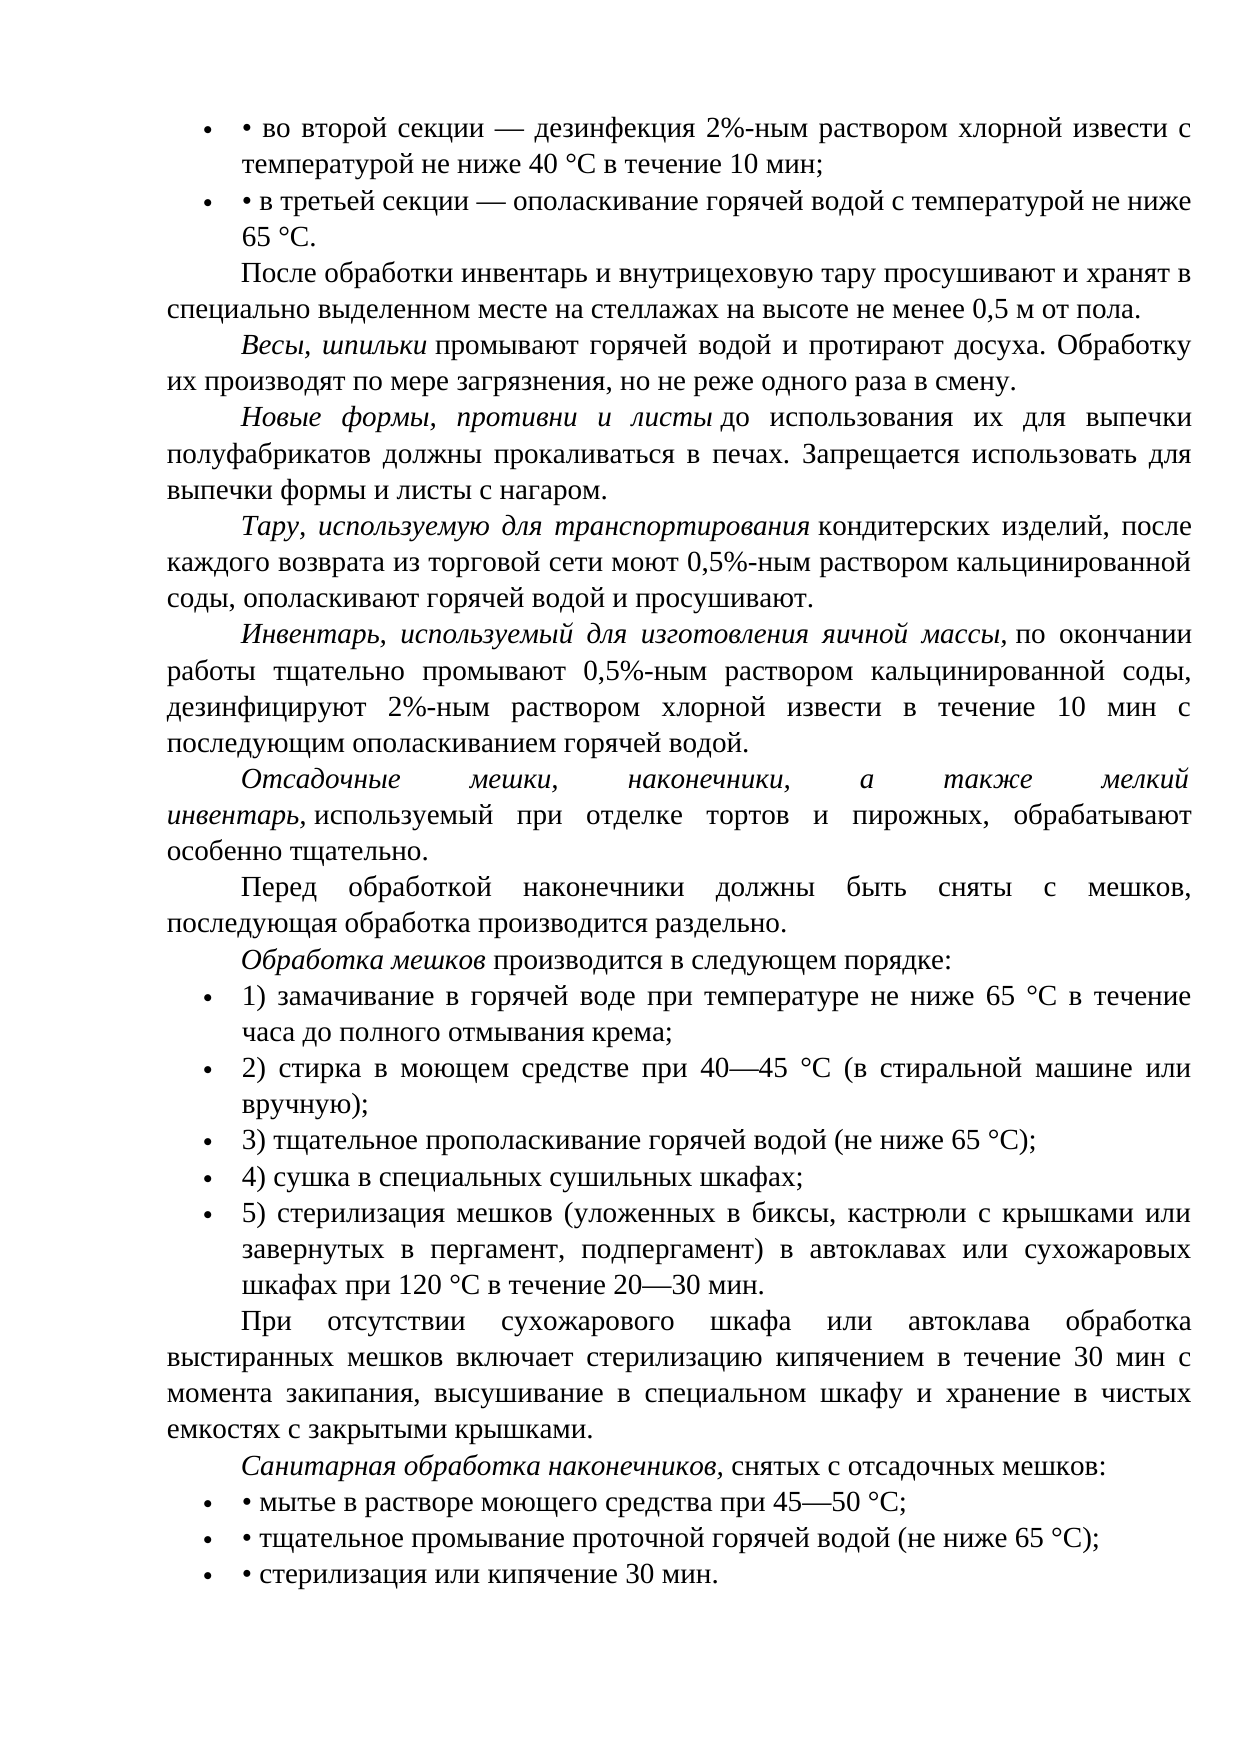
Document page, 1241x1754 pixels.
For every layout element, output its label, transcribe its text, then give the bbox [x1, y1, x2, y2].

list 1) замачивание в горячей воде при температуре не ниже 65 °С в течение часа до полного отмывания крема; [204, 978, 1192, 1048]
list • во второй секции — дезинфекция 2%-ным раствором хлорной извести с температурой не ниже 40 °С в течение 10 мин; [204, 110, 1192, 180]
text При отсутствии сухожарового шкафа или автоклава обработка выстиранных мешков включает стерилизацию кипячением в течение 30 мин с момента закипания, высушивание в специальном шкафу и хранение в чистых емкостях с закрытыми крышками. [167, 1303, 1192, 1445]
text Весы, шпильки промывают горячей водой и протирают досуха. Обработку их производят по мере загрязнения, но не реже одного раза в смену. [167, 327, 1192, 397]
text Перед обработкой наконечники должны быть сняты с мешков, последующая обработка производится раздельно. [167, 869, 1192, 939]
list • в третьей секции — ополаскивание горячей водой с температурой не ниже 65 °С. [204, 183, 1192, 252]
list • тщательное промывание проточной горячей водой (не ниже 65 °С); [204, 1520, 1192, 1554]
list • стерилизация или кипячение 30 мин. [204, 1556, 1192, 1590]
text Инвентарь, используемый для изготовления яичной массы, по окончании работы тщательно промывают 0,5%-ным раствором кальцинированной соды, дезинфицируют 2%-ным раствором хлорной извести в течение 10 мин с последующим ополаскиванием горячей водой. [167, 616, 1192, 758]
list 3) тщательное прополаскивание горячей водой (не ниже 65 °С); [204, 1122, 1192, 1156]
text Обработка мешков производится в следующем порядке: [167, 942, 1192, 975]
list 2) стирка в моющем средстве при 40—45 °С (в стиральной машине или вручную); [204, 1050, 1192, 1120]
text Тару, используемую для транспортирования кондитерских изделий, после каждого возврата из торговой сети моют 0,5%-ным раствором кальцинированной соды, ополаскивают горячей водой и просушивают. [167, 508, 1192, 614]
list • мытье в растворе моющего средства при 45—50 °С; [204, 1484, 1192, 1517]
text Новые формы, противни и листы до использования их для выпечки полуфабрикатов должны прокаливаться в печах. Запрещается использовать для выпечки формы и листы с нагаром. [167, 399, 1192, 505]
text Санитарная обработка наконечников, снятых с отсадочных мешков: [167, 1448, 1192, 1481]
text Отсадочные мешки, наконечники, а также мелкий инвентарь, используемый при отделке тортов и пирожных, обрабатывают особенно тщательно. [167, 761, 1192, 867]
list 4) сушка в специальных сушильных шкафах; [204, 1159, 1192, 1192]
text После обработки инвентарь и внутрицеховую тару просушивают и хранят в специально выделенном месте на стеллажах на высоте не менее 0,5 м от пола. [167, 255, 1192, 325]
list 5) стерилизация мешков (уложенных в биксы, кастрюли с крышками или завернутых в пергамент, подпергамент) в автоклавах или сухожаровых шкафах при 120 °С в течение 20—30 мин. [204, 1195, 1192, 1301]
